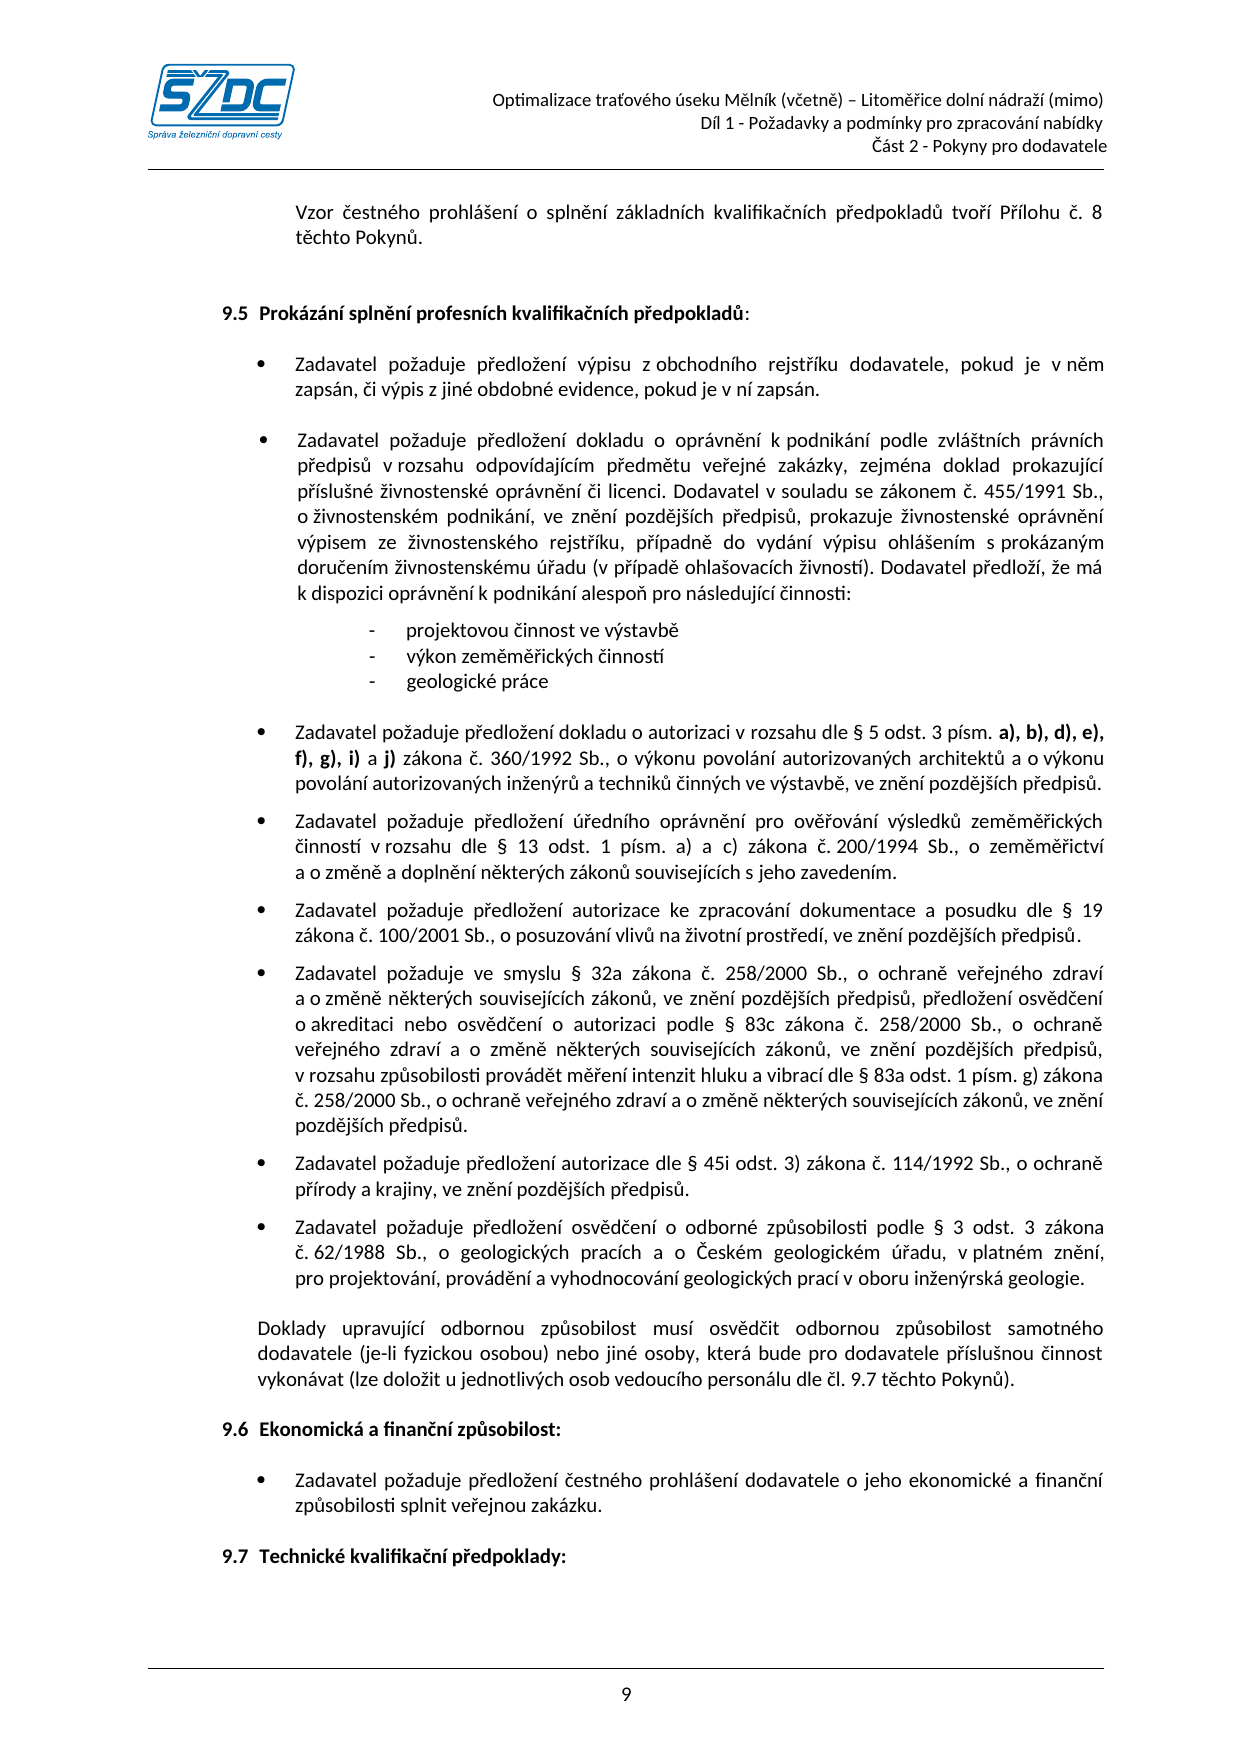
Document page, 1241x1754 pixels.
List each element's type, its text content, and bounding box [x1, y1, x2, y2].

list Technické kvalifikační předpoklady: [222, 1543, 1104, 1569]
list Zadavatel požaduje předložení autorizace ke zpracování dokumentace a posudku dle § 19 zákona č. 100/2001 Sb., o posuzování vlivů na životní prostředí, ve znění pozdějších předpisů. [258, 897, 1104, 948]
text Vzor čestného prohlášení o splnění základních kvalifikačních předpokladů tvoří Přílohu č. 8 těchto Pokynů. [295, 199, 1104, 250]
list Prokázání splnění profesních kvalifikačních předpokladů: [222, 300, 1104, 326]
list geologické práce [369, 668, 1104, 694]
list Zadavatel požaduje předložení dokladu o oprávnění k podnikání podle zvláštních právních předpisů v rozsahu odpovídajícím předmětu veřejné zakázky, zejména doklad prokazující příslušné živnostenské oprávnění či licenci. Dodavatel v souladu se zákonem č. 455/1991 Sb., o živnostenském podnikání, ve znění pozdějších předpisů, prokazuje živnostenské oprávnění výpisem ze živnostenského rejstříku, případně do vydání výpisu ohlášením s prokázaným doručením živnostenskému úřadu (v případě ohlašovacích živností). Dodavatel předloží, že má k dispozici oprávnění k podnikání alespoň pro následující činnosti: [260, 427, 1104, 605]
text Doklady upravující odbornou způsobilost musí osvědčit odbornou způsobilost samotného dodavatele (je-li fyzickou osobou) nebo jiné osoby, která bude pro dodavatele příslušnou činnost vykonávat (lze doložit u jednotlivých osob vedoucího personálu dle čl. 9.7 těchto Pokynů). [257, 1315, 1104, 1391]
list Zadavatel požaduje ve smyslu § 32a zákona č. 258/2000 Sb., o ochraně veřejného zdraví a o změně některých souvisejících zákonů, ve znění pozdějších předpisů, předložení osvědčení o akreditaci nebo osvědčení o autorizaci podle § 83c zákona č. 258/2000 Sb., o ochraně veřejného zdraví a o změně některých souvisejících zákonů, ve znění pozdějších předpisů, v rozsahu způsobilosti provádět měření intenzit hluku a vibrací dle § 83a odst. 1 písm. g) zákona č. 258/2000 Sb., o ochraně veřejného zdraví a o změně některých souvisejících zákonů, ve znění pozdějších předpisů. [258, 960, 1104, 1138]
list Zadavatel požaduje předložení čestného prohlášení dodavatele o jeho ekonomické a finanční způsobilosti splnit veřejnou zakázku. [257, 1467, 1104, 1518]
list Ekonomická a finanční způsobilost: [222, 1416, 1104, 1442]
list Zadavatel požaduje předložení úředního oprávnění pro ověřování výsledků zeměměřických činností v rozsahu dle § 13 odst. 1 písm. a) a c) zákona č. 200/1994 Sb., o zeměměřictví a o změně a doplnění některých zákonů souvisejících s jeho zavedením. [258, 808, 1104, 884]
list výkon zeměměřických činností [369, 643, 1104, 668]
list projektovou činnost ve výstavbě [369, 618, 1104, 643]
list Zadavatel požaduje předložení dokladu o autorizaci v rozsahu dle § 5 odst. 3 písm. a), b), d), e), f), g), i) a j) zákona č. 360/1992 Sb., o výkonu povolání autorizovaných architektů a o výkonu povolání autorizovaných inženýrů a techniků činných ve výstavbě, ve znění pozdějších předpisů. [258, 719, 1104, 796]
list Zadavatel požaduje předložení výpisu z obchodního rejstříku dodavatele, pokud je v něm zapsán, či výpis z jiné obdobné evidence, pokud je v ní zapsán. [257, 351, 1104, 402]
list Zadavatel požaduje předložení osvědčení o odborné způsobilosti podle § 3 odst. 3 zákona č. 62/1988 Sb., o geologických pracích a o Českém geologickém úřadu, v platném znění, pro projektování, provádění a vyhodnocování geologických prací v oboru inženýrská geologie. [258, 1214, 1104, 1290]
list Zadavatel požaduje předložení autorizace dle § 45i odst. 3) zákona č. 114/1992 Sb., o ochraně přírody a krajiny, ve znění pozdějších předpisů. [258, 1151, 1104, 1201]
